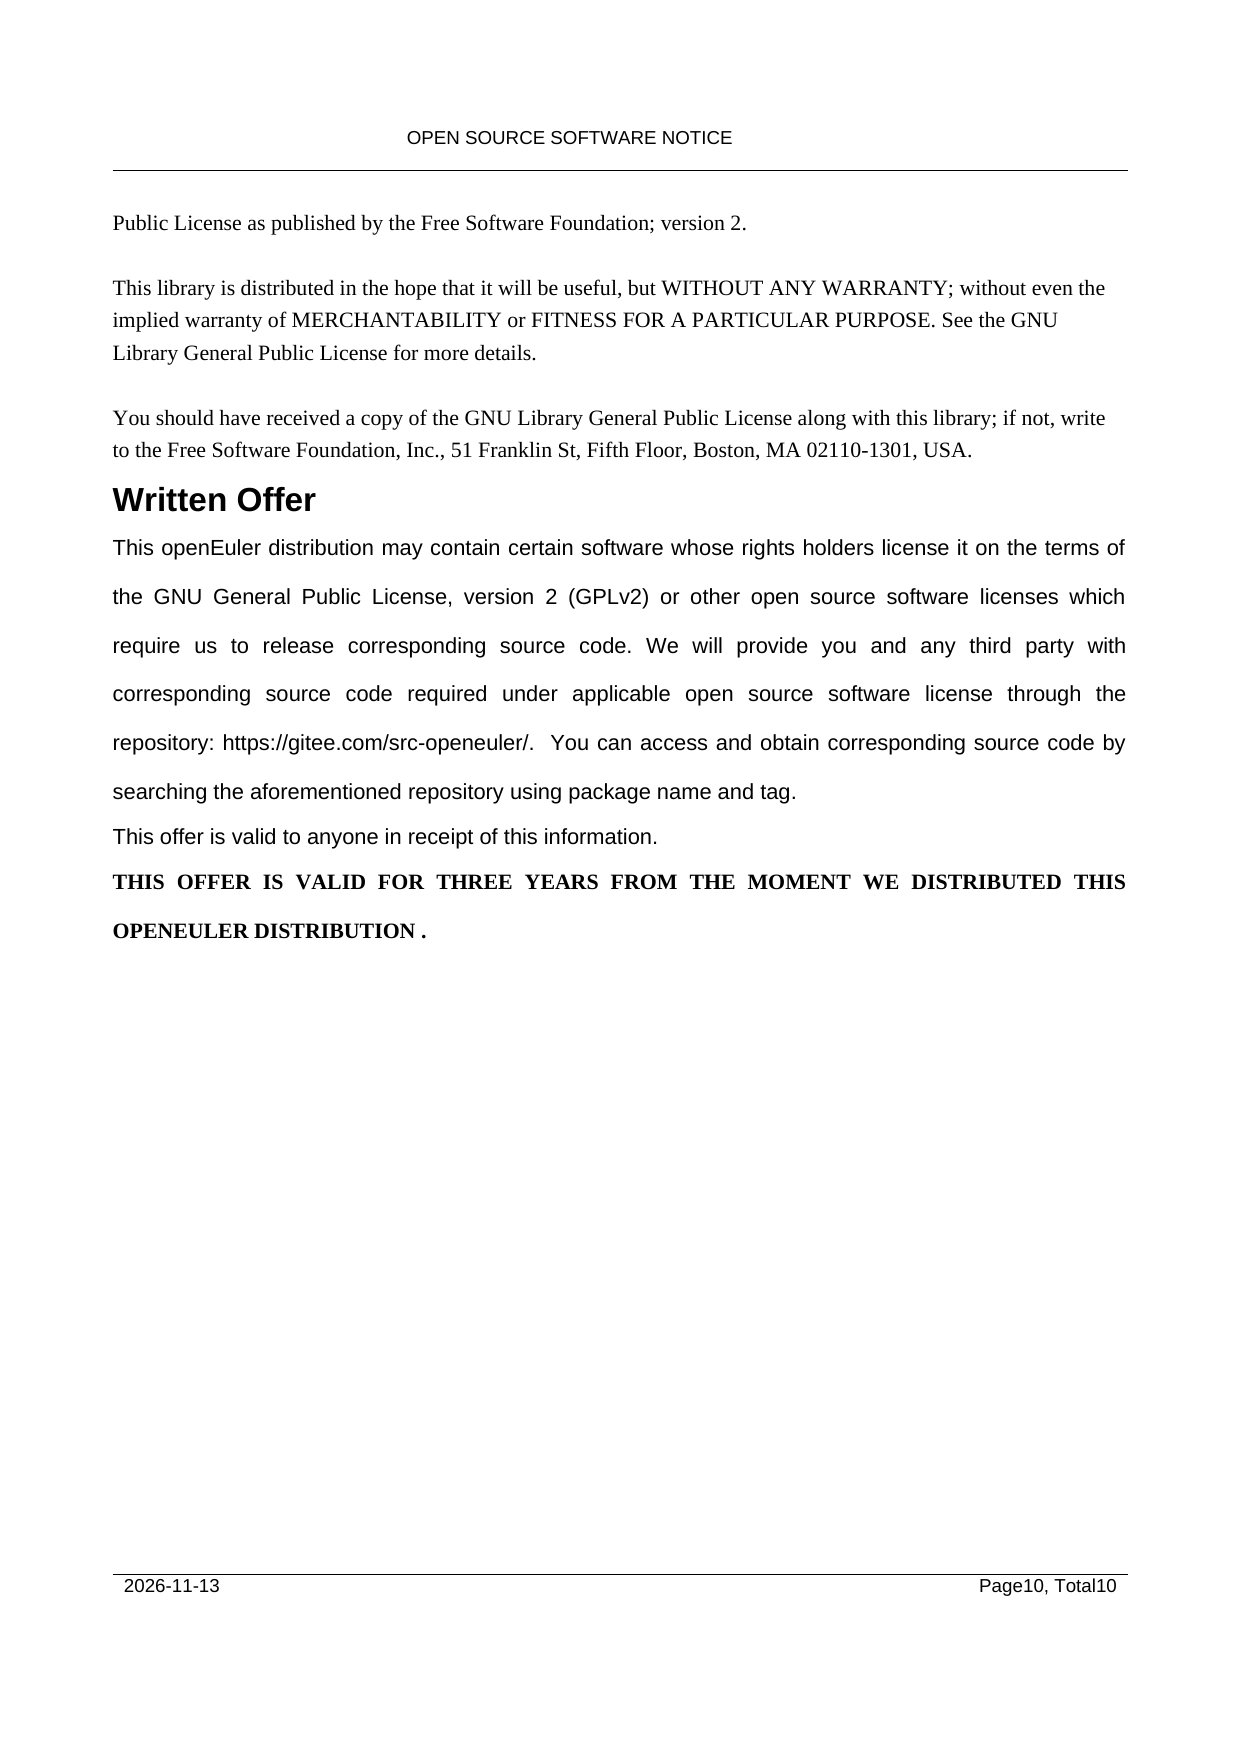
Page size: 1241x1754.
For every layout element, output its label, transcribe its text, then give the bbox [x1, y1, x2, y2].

text This offer is valid to anyone in receipt of this information. [112, 820, 1128, 853]
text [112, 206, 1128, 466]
text THIS OFFER IS VALID FOR THREE YEARS FROM THE MOMENT WE DISTRIBUTED THIS OPENEULER DISTRIBUTION . [112, 865, 1128, 947]
text Written Offer [112, 466, 1128, 531]
text This openEuler distribution may contain certain software whose rights holders license it on the terms of the GNU General Public License, version 2 (GPLv2) or other open source software licenses which require us to release corresponding source code. We will provide you and any third party with corresponding source code required under applicable open source software license through the repository: https://gitee.com/src-openeuler/. You can access and obtain corresponding source code by searching the aforementioned repository using package name and tag. [112, 531, 1128, 808]
